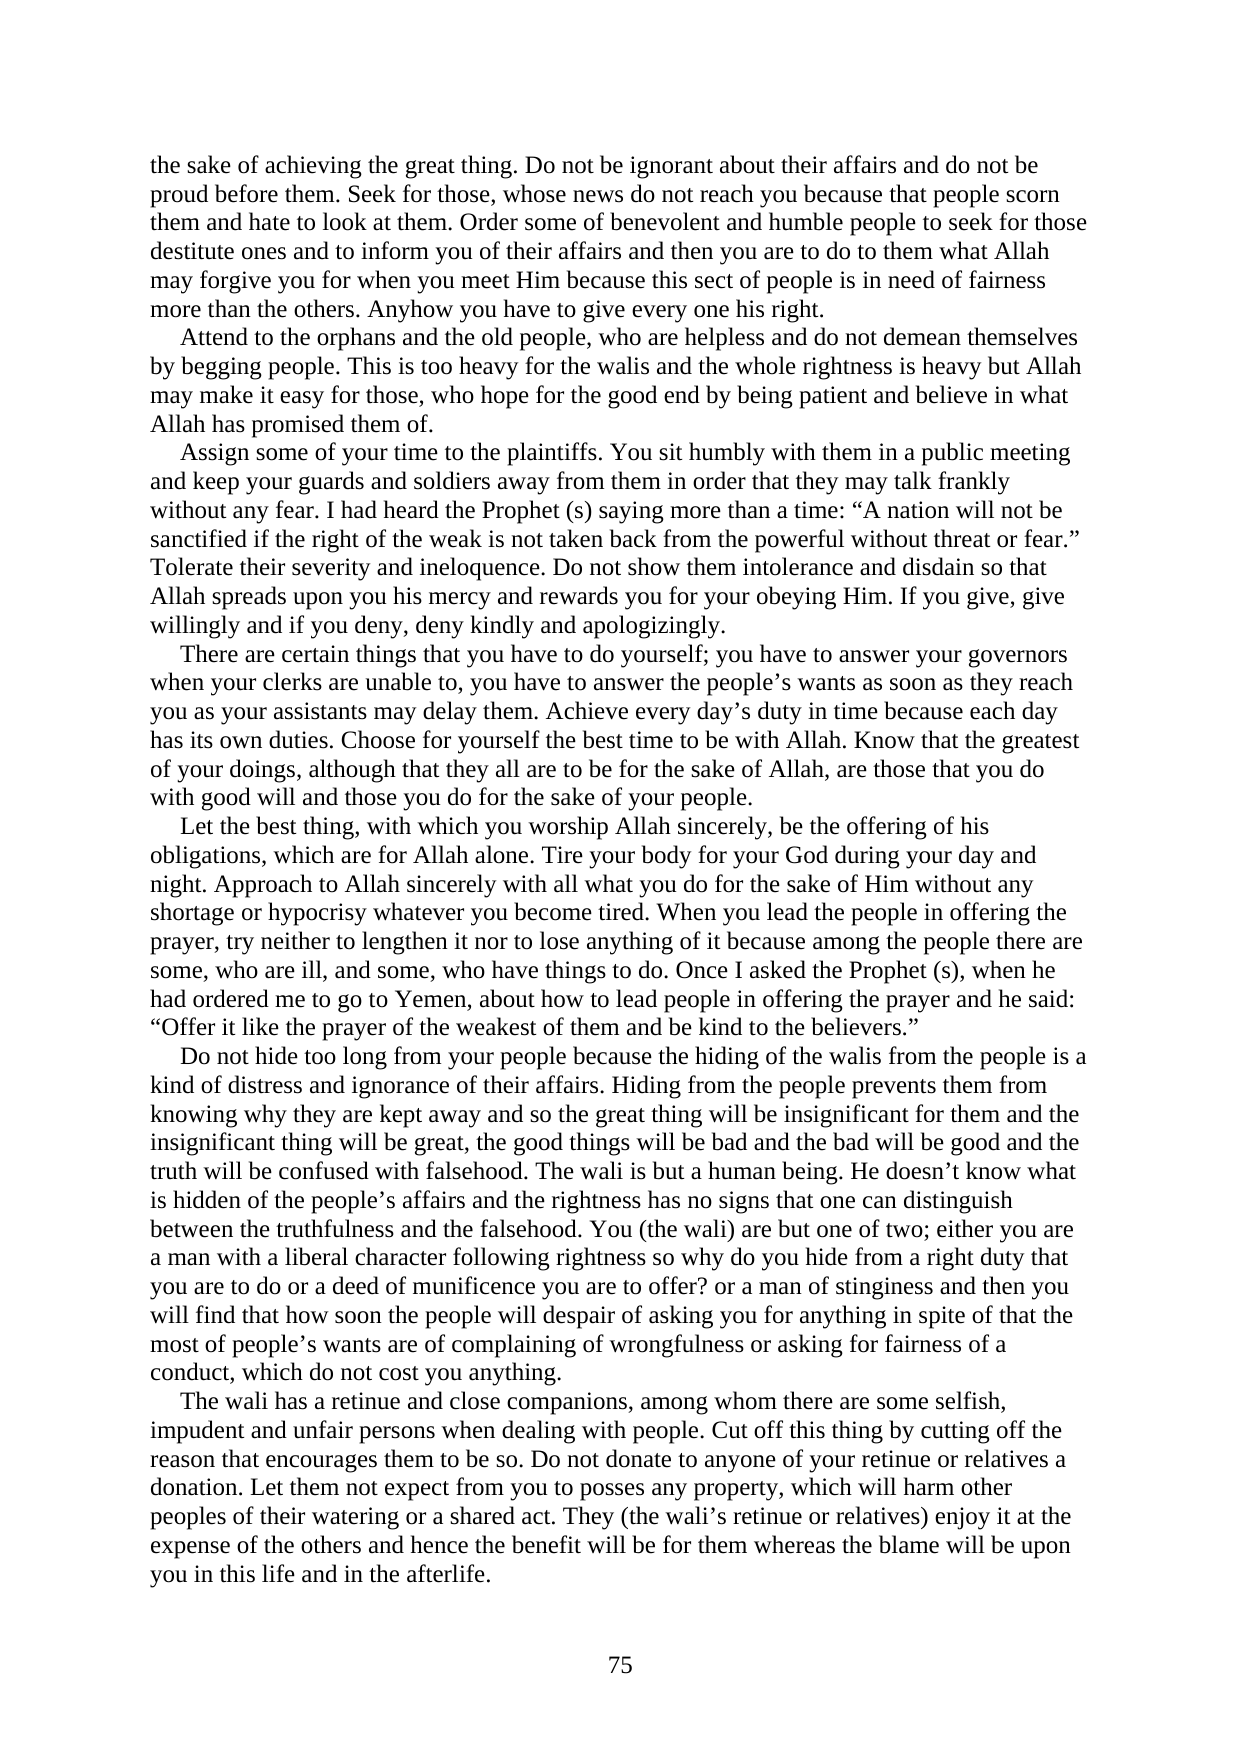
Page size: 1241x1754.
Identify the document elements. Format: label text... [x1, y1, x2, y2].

text Let the best thing, with which you worship Allah sincerely, be the offering of his obligations, which are for Allah alone. Tire your body for your God during your day and night. Approach to Allah sincerely with all what you do for the sake of Him without any shortage or hypocrisy whatever you become tired. When you lead the people in offering the prayer, try neither to lengthen it nor to lose anything of it because among the people there are some, who are ill, and some, who have things to do. Once I asked the Prophet (s), when he had ordered me to go to Yemen, about how to lead people in offering the prayer and he said: “Offer it like the prayer of the weakest of them and be kind to the believers.” [150, 811, 1090, 1041]
text Do not hide too long from your people because the hiding of the walis from the people is a kind of distress and ignorance of their affairs. Hiding from the people prevents them from knowing why they are kept away and so the great thing will be insignificant for them and the insignificant thing will be great, the good things will be bad and the bad will be good and the truth will be confused with falsehood. The wali is but a human being. He doesn’t know what is hidden of the people’s affairs and the rightness has no signs that one can distinguish between the truthfulness and the falsehood. You (the wali) are but one of two; either you are a man with a liberal character following rightness so why do you hide from a right duty that you are to do or a deed of munificence you are to offer? or a man of stinginess and then you will find that how soon the people will despair of asking you for anything in spite of that the most of people’s wants are of complaining of wrongfulness or asking for fairness of a conduct, which do not cost you anything. [150, 1041, 1090, 1386]
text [150, 150, 1090, 322]
text There are certain things that you have to do yourself; you have to answer your governors when your clerks are unable to, you have to answer the people’s wants as soon as they reach you as your assistants may delay them. Achieve every day’s duty in time because each day has its own duties. Choose for yourself the best time to be with Allah. Know that the greatest of your doings, although that they all are to be for the sake of Allah, are those that you do with good will and those you do for the sake of your people. [150, 639, 1090, 811]
text The wali has a retinue and close companions, among whom there are some selfish, impudent and unfair persons when dealing with people. Cut off this thing by cutting off the reason that encourages them to be so. Do not donate to anyone of your retinue or relatives a donation. Let them not expect from you to posses any property, which will harm other peoples of their watering or a shared act. They (the wali’s retinue or relatives) enjoy it at the expense of the others and hence the benefit will be for them whereas the blame will be upon you in this life and in the afterlife. [150, 1386, 1090, 1587]
text Assign some of your time to the plaintiffs. You sit humbly with them in a public meeting and keep your guards and soldiers away from them in order that they may talk frankly without any fear. I had heard the Prophet (s) saying more than a time: “A nation will not be sanctified if the right of the weak is not taken back from the powerful without threat or fear.” Tolerate their severity and ineloquence. Do not show them intolerance and disdain so that Allah spreads upon you his mercy and rewards you for your obeying Him. If you give, give willingly and if you deny, deny kindly and apologizingly. [150, 437, 1090, 639]
text Attend to the orphans and the old people, who are helpless and do not demean themselves by begging people. This is too heavy for the walis and the whole rightness is heavy but Allah may make it easy for those, who hope for the good end by being patient and believe in what Allah has promised them of. [150, 322, 1090, 437]
